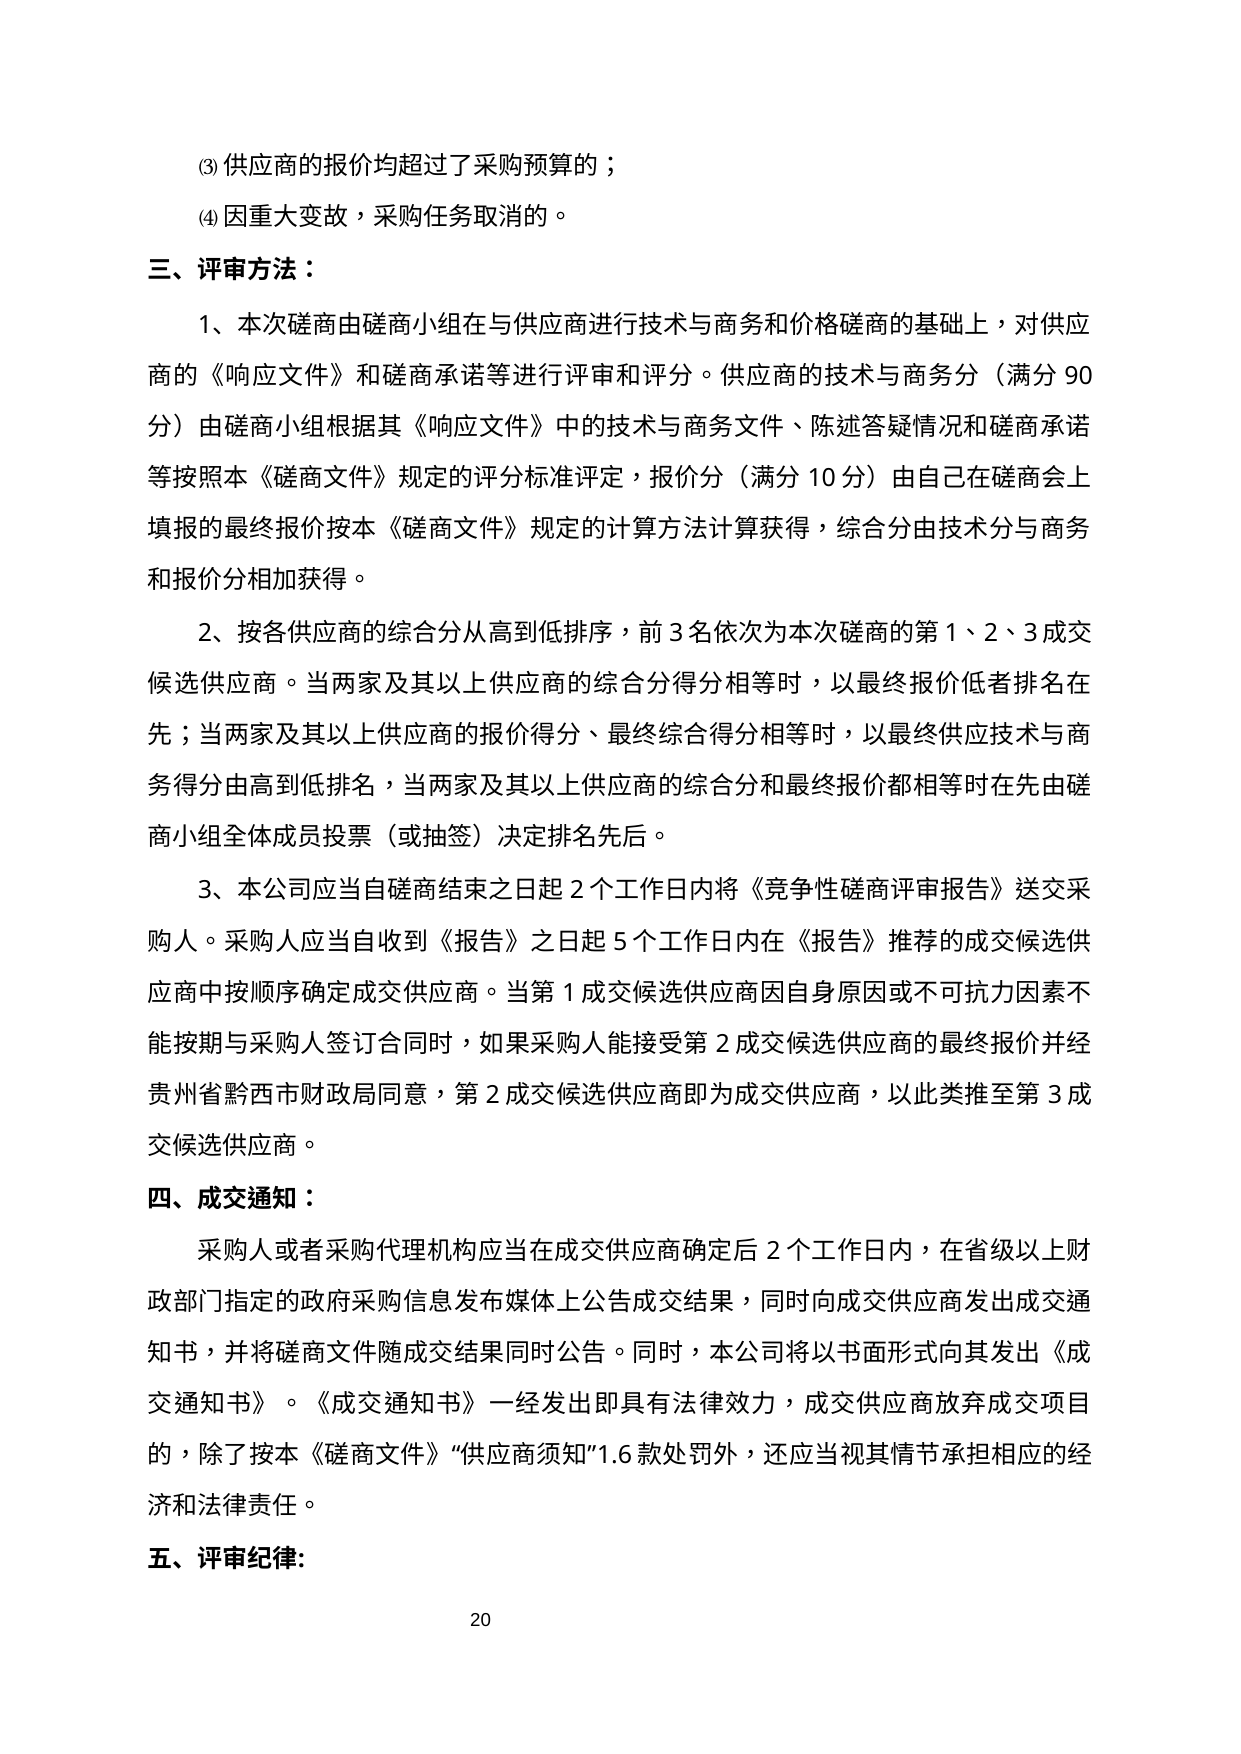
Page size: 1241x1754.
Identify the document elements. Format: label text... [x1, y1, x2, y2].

text 五、评审纪律: [148, 1539, 1093, 1575]
text 1、本次磋商由磋商小组在与供应商进行技术与商务和价格磋商的基础上，对供应商的《响应文件》和磋商承诺等进行评审和评分。供应商的技术与商务分（满分90分）由磋商小组根据其《响应文件》中的技术与商务文件、陈述答疑情况和磋商承诺等按照本《磋商文件》规定的评分标准评定，报价分（满分10分）由自己在磋商会上填报的最终报价按本《磋商文件》规定的计算方法计算获得，综合分由技术分与商务和报价分相加获得。 [148, 304, 1093, 596]
text 3、本公司应当自磋商结束之日起2个工作日内将《竞争性磋商评审报告》送交采购人。采购人应当自收到《报告》之日起5个工作日内在《报告》推荐的成交候选供应商中按顺序确定成交供应商。当第1成交候选供应商因自身原因或不可抗力因素不能按期与采购人签订合同时，如果采购人能接受第2成交候选供应商的最终报价并经贵州省黔西市财政局同意，第2成交候选供应商即为成交供应商，以此类推至第3成交候选供应商。 [148, 870, 1093, 1161]
text 四、成交通知： [148, 1178, 1093, 1214]
text 2、按各供应商的综合分从高到低排序，前3名依次为本次磋商的第1、2、3成交候选供应商。当两家及其以上供应商的综合分得分相等时，以最终报价低者排名在先；当两家及其以上供应商的报价得分、最终综合得分相等时，以最终供应技术与商务得分由高到低排名，当两家及其以上供应商的综合分和最终报价都相等时在先由磋商小组全体成员投票（或抽签）决定排名先后。 [148, 612, 1093, 853]
text ⑷因重大变故，采购任务取消的。 [148, 199, 1093, 233]
text ⑶供应商的报价均超过了采购预算的； [148, 148, 1093, 182]
text 三、评审方法： [148, 250, 1093, 286]
text 采购人或者采购代理机构应当在成交供应商确定后2个工作日内，在省级以上财政部门指定的政府采购信息发布媒体上公告成交结果，同时向成交供应商发出成交通知书，并将磋商文件随成交结果同时公告。同时，本公司将以书面形式向其发出《成交通知书》。《成交通知书》一经发出即具有法律效力，成交供应商放弃成交项目的，除了按本《磋商文件》“供应商须知”1.6款处罚外，还应当视其情节承担相应的经济和法律责任。 [148, 1233, 1093, 1522]
